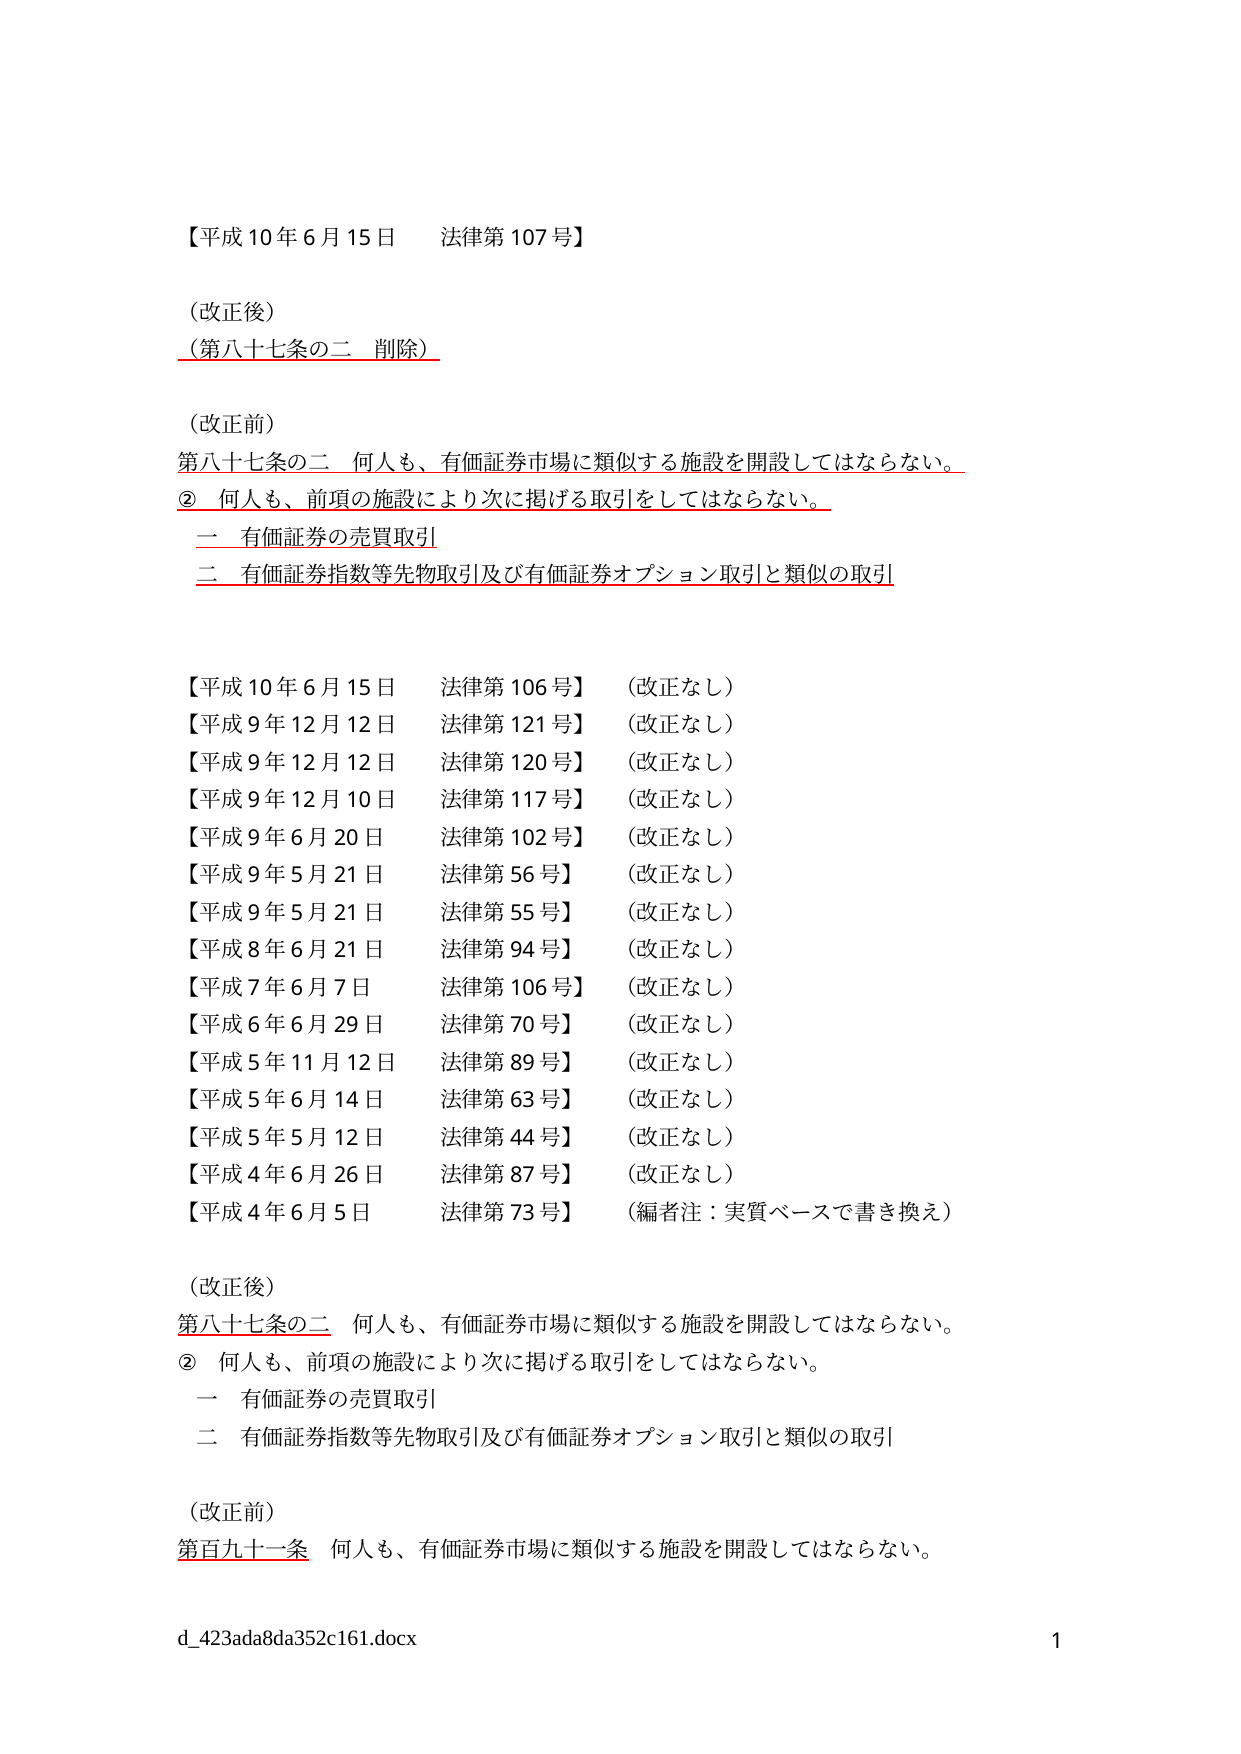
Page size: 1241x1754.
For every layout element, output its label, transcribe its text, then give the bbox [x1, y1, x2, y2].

text 【平成10年6月15日 法律第107号】 [177, 217, 1063, 254]
text 【平成10年6月15日 法律第106号】 （改正なし） [177, 667, 1063, 704]
text 【平成5年5月12日 法律第44号】 （改正なし） [177, 1117, 1063, 1154]
text ② 何人も、前項の施設により次に掲げる取引をしてはならない。 [177, 1342, 1063, 1379]
text 【平成5年11月12日 法律第89号】 （改正なし） [177, 1042, 1063, 1079]
text 【平成9年12月10日 法律第117号】 （改正なし） [177, 779, 1063, 817]
text （第八十七条の二 削除） [177, 329, 1063, 367]
text 【平成9年6月20日 法律第102号】 （改正なし） [177, 817, 1063, 854]
text （改正後） [177, 292, 1063, 329]
text 【平成9年12月12日 法律第121号】 （改正なし） [177, 704, 1063, 742]
text 第八十七条の二 何人も、有価証券市場に類似する施設を開設してはならない。 [177, 1304, 1063, 1342]
text 一 有価証券の売買取引 [196, 517, 1063, 554]
text （改正前） [177, 404, 1063, 442]
text （改正前） [177, 1492, 1063, 1529]
text 【平成8年6月21日 法律第94号】 （改正なし） [177, 929, 1063, 967]
text 第八十七条の二 何人も、有価証券市場に類似する施設を開設してはならない。 [177, 442, 1063, 479]
text 二 有価証券指数等先物取引及び有価証券オプション取引と類似の取引 [196, 1417, 1063, 1454]
text 【平成4年6月26日 法律第87号】 （改正なし） [177, 1154, 1063, 1192]
text 二 有価証券指数等先物取引及び有価証券オプション取引と類似の取引 [196, 554, 1063, 592]
text 【平成4年6月5日 法律第73号】 （編者注：実質ベースで書き換え） [177, 1192, 1063, 1229]
text 【平成7年6月7日 法律第106号】 （改正なし） [177, 967, 1063, 1004]
text 【平成9年5月21日 法律第55号】 （改正なし） [177, 892, 1063, 929]
text 一 有価証券の売買取引 [196, 1379, 1063, 1417]
text 【平成9年12月12日 法律第120号】 （改正なし） [177, 742, 1063, 779]
text 【平成6年6月29日 法律第70号】 （改正なし） [177, 1004, 1063, 1042]
text （改正後） [177, 1267, 1063, 1304]
text ② 何人も、前項の施設により次に掲げる取引をしてはならない。 [177, 479, 1063, 517]
text 【平成9年5月21日 法律第56号】 （改正なし） [177, 854, 1063, 892]
text 第百九十一条 何人も、有価証券市場に類似する施設を開設してはならない。 [177, 1529, 1063, 1567]
text 【平成5年6月14日 法律第63号】 （改正なし） [177, 1079, 1063, 1117]
